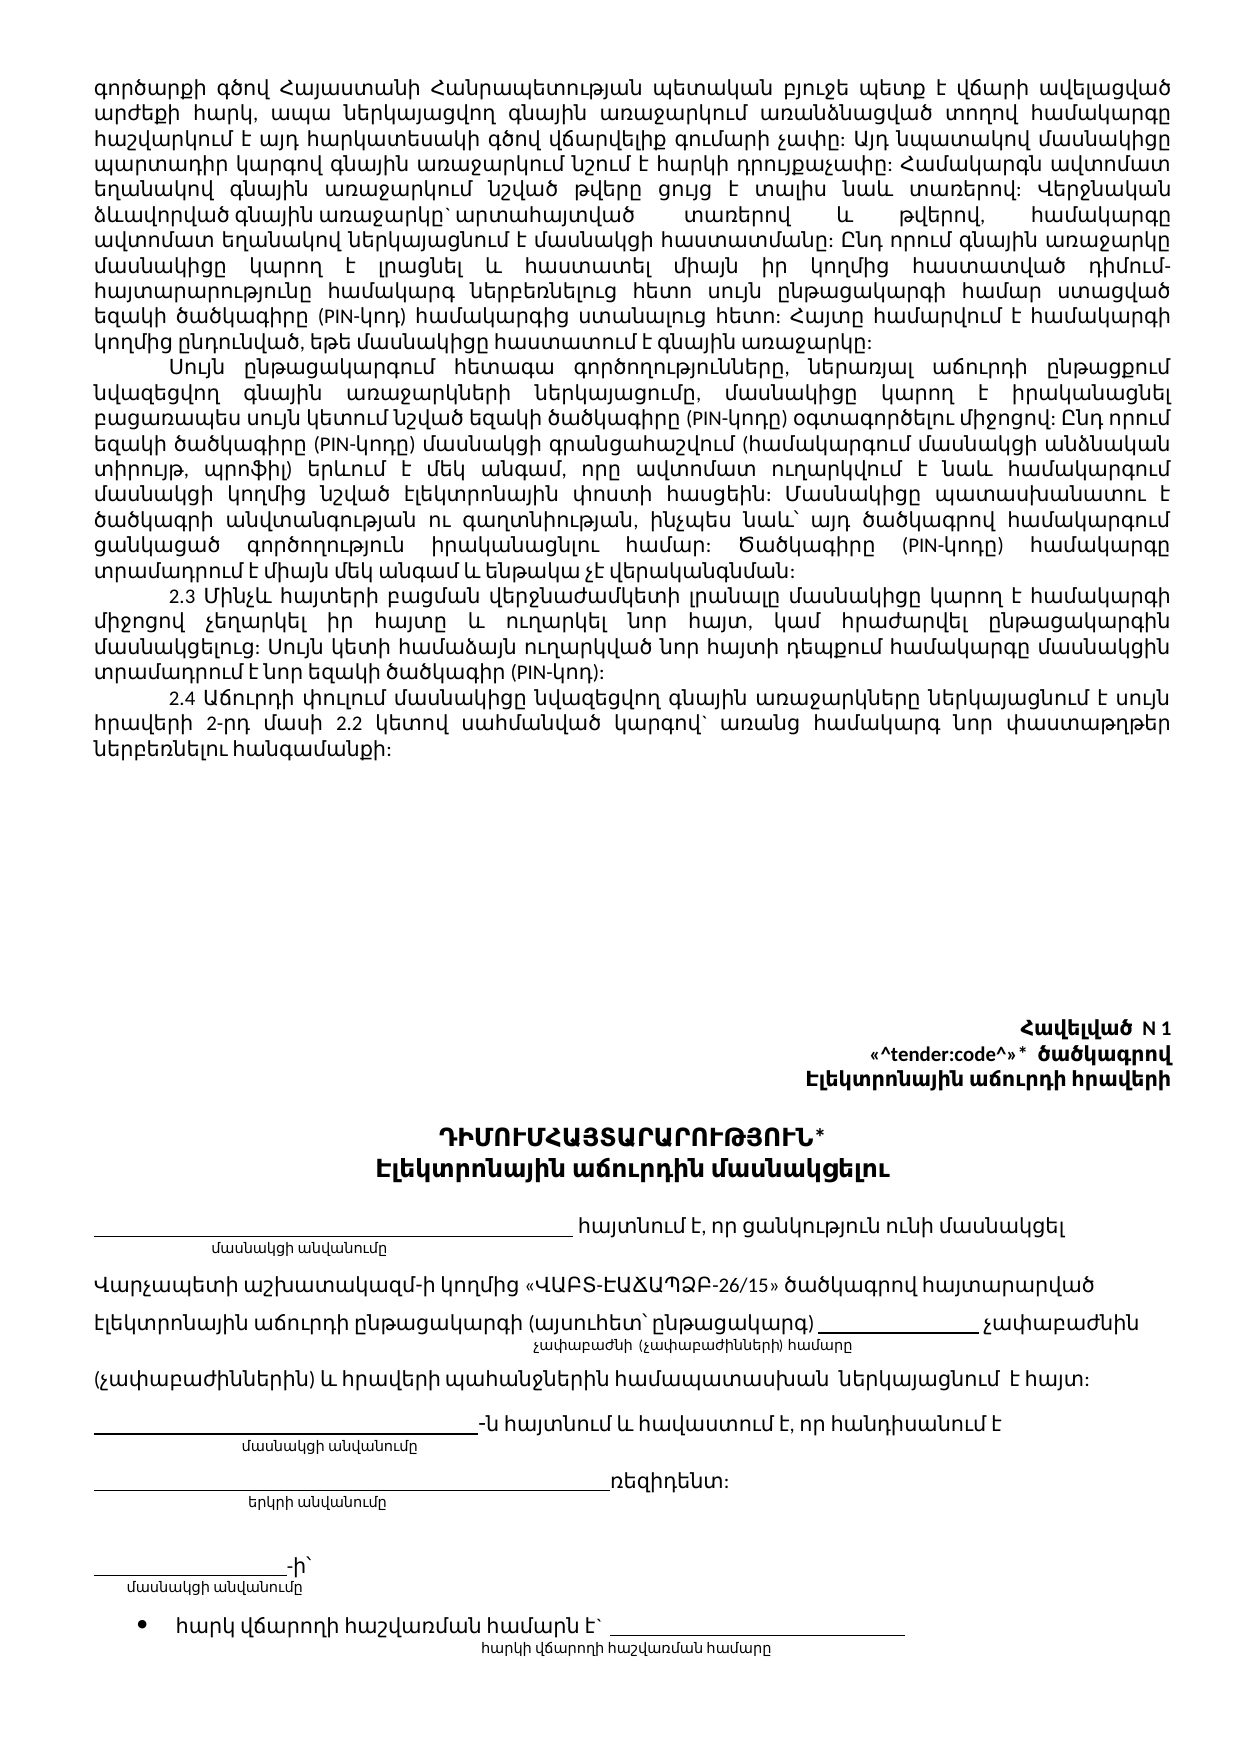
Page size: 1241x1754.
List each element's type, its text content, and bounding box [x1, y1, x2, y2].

text 2.4 Աճուրդի փուլում մասնակիցը նվազեցվող գնային առաջարկները ներկայացնում է սույն հրավերի 2-րդ մասի 2.2 կետով սահմանված կարգով` առանց համակարգ նոր փաստաթղթեր ներբեռնելու հանգամանքի: [94, 685, 1171, 761]
text -ի՝ [94, 1553, 1171, 1578]
text (չափաբաժիններին) և հրավերի պահանջներին համապատասխան ներկայացնում է հայտ: [94, 1366, 1171, 1392]
text Վարչապետի աշխատակազմ-ի կողմից «ՎԱԲՏ-ԷԱՃԱՊՁԲ-26/15» ծածկագրով հայտարարված [94, 1270, 1171, 1298]
text 2.3 Մինչև հայտերի բացման վերջնաժամկետի լրանալը մասնակիցը կարող է համակարգի միջոցով չեղարկել իր հայտը և ուղարկել նոր հայտ, կամ հրաժարվել ընթացակարգին մասնակցելուց: Սույն կետի համաձայն ուղարկված նոր հայտի դեպքում համակարգը մասնակցին տրամադրում է նոր եզակի ծածկագիր (PIN-կոդ): [94, 583, 1171, 685]
text չափաբաժնի (չափաբաժինների) համարը [94, 1336, 1171, 1366]
subtitle Էլեկտրոնային աճուրդին մասնակցելու [94, 1153, 1171, 1183]
text մասնակցի անվանումը [94, 1578, 1171, 1609]
text երկրի անվանումը [94, 1493, 1171, 1524]
text հարկի վճարողի հաշվառման համարը [94, 1639, 1171, 1670]
text -ն հայտնում և հավաստում է, որ հանդիսանում է [94, 1407, 1171, 1438]
text Էլեկտրոնային աճուրդի հրավերի [94, 1066, 1171, 1092]
text ԴԻՄՈՒՄՀԱՅՏԱՐԱՐՈՒԹՅՈՒՆ* [94, 1122, 1171, 1153]
text մասնակցի անվանումը [94, 1239, 1171, 1270]
list հարկ վճարողի հաշվառման համարն է` [138, 1609, 1171, 1639]
text մասնակցի անվանումը [94, 1438, 1171, 1468]
text ռեզիդենտ: [94, 1468, 1171, 1493]
text «^tender:code^»* ծածկագրով [94, 1041, 1171, 1066]
text էլեկտրոնային աճուրդի ընթացակարգի (այսուհետ՝ ընթացակարգ) չափաբաժնին [94, 1310, 1171, 1336]
text Սույն ընթացակարգում հետագա գործողությունները, ներառյալ աճուրդի ընթացքում նվազեցվող գնային առաջարկների ներկայացումը, մասնակիցը կարող է իրականացնել բացառապես սույն կետում նշված եզակի ծածկագիրը (PIN-կոդը) օգտագործելու միջոցով: Ընդ որում եզակի ծածկագիրը (PIN-կոդը) մասնակցի գրանցահաշվում (համակարգում մասնակցի անձնական տիրույթ, պրոֆիլ) երևում է մեկ անգամ, որը ավտոմատ ուղարկվում է նաև համակարգում մասնակցի կողմից նշված էլեկտրոնային փոստի հասցեին: Մասնակիցը պատասխանատու է ծածկագրի անվտանգության ու գաղտնիության, ինչպես նաև՝ այդ ծածկագրով համակարգում ցանկացած գործողություն իրականացնլու համար: Ծածկագիրը (PIN-կոդը) համակարգը տրամադրում է միայն մեկ անգամ և ենթակա չէ վերականգնման: [94, 354, 1171, 583]
text հայտնում է, որ ցանկություն ունի մասնակցել [94, 1214, 1171, 1239]
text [94, 75, 1171, 354]
text Հավելված N 1 [94, 1015, 1171, 1041]
